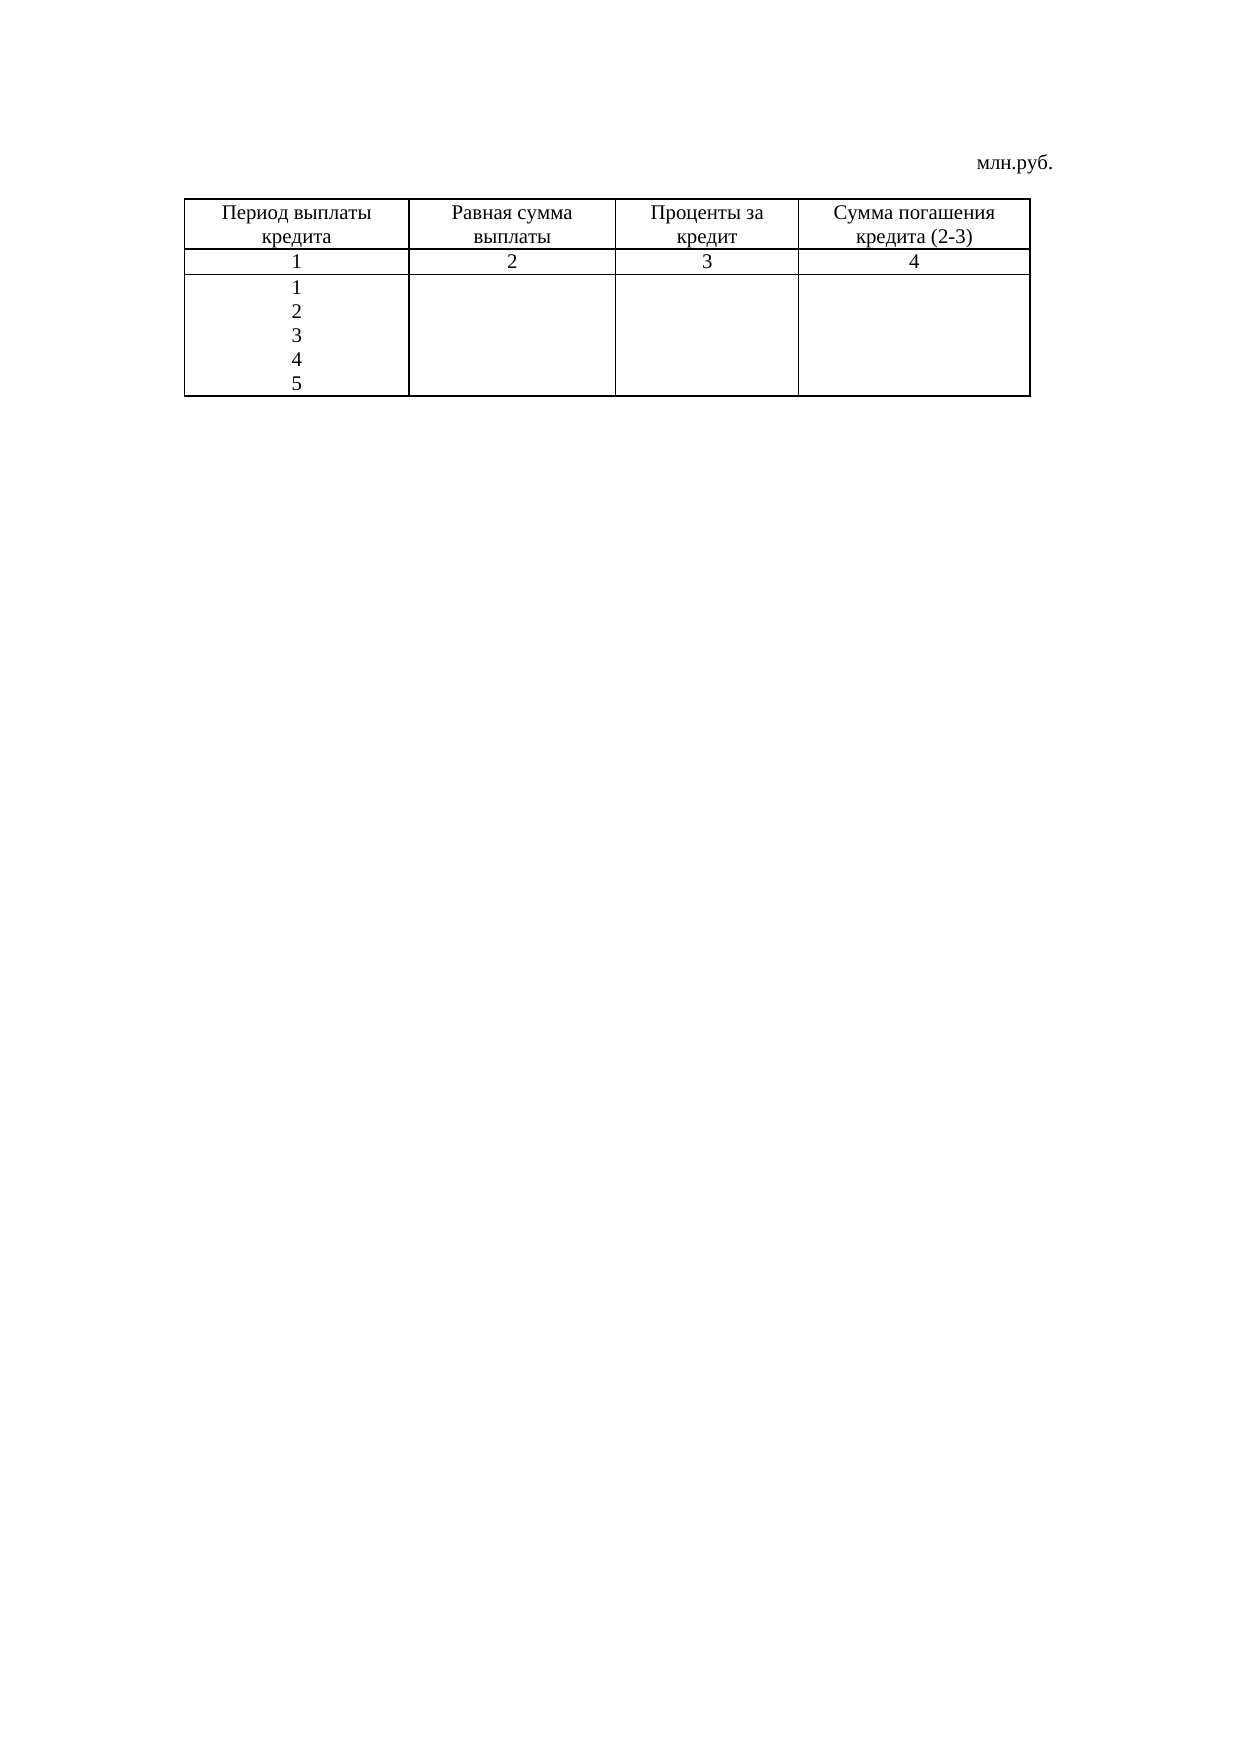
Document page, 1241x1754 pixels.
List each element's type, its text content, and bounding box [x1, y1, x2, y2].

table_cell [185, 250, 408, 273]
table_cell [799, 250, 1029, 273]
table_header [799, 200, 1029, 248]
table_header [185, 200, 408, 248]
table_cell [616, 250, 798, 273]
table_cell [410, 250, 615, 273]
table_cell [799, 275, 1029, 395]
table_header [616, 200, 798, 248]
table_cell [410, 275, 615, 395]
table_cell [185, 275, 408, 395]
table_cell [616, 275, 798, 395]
text млн.руб. [187, 150, 1053, 174]
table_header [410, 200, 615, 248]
